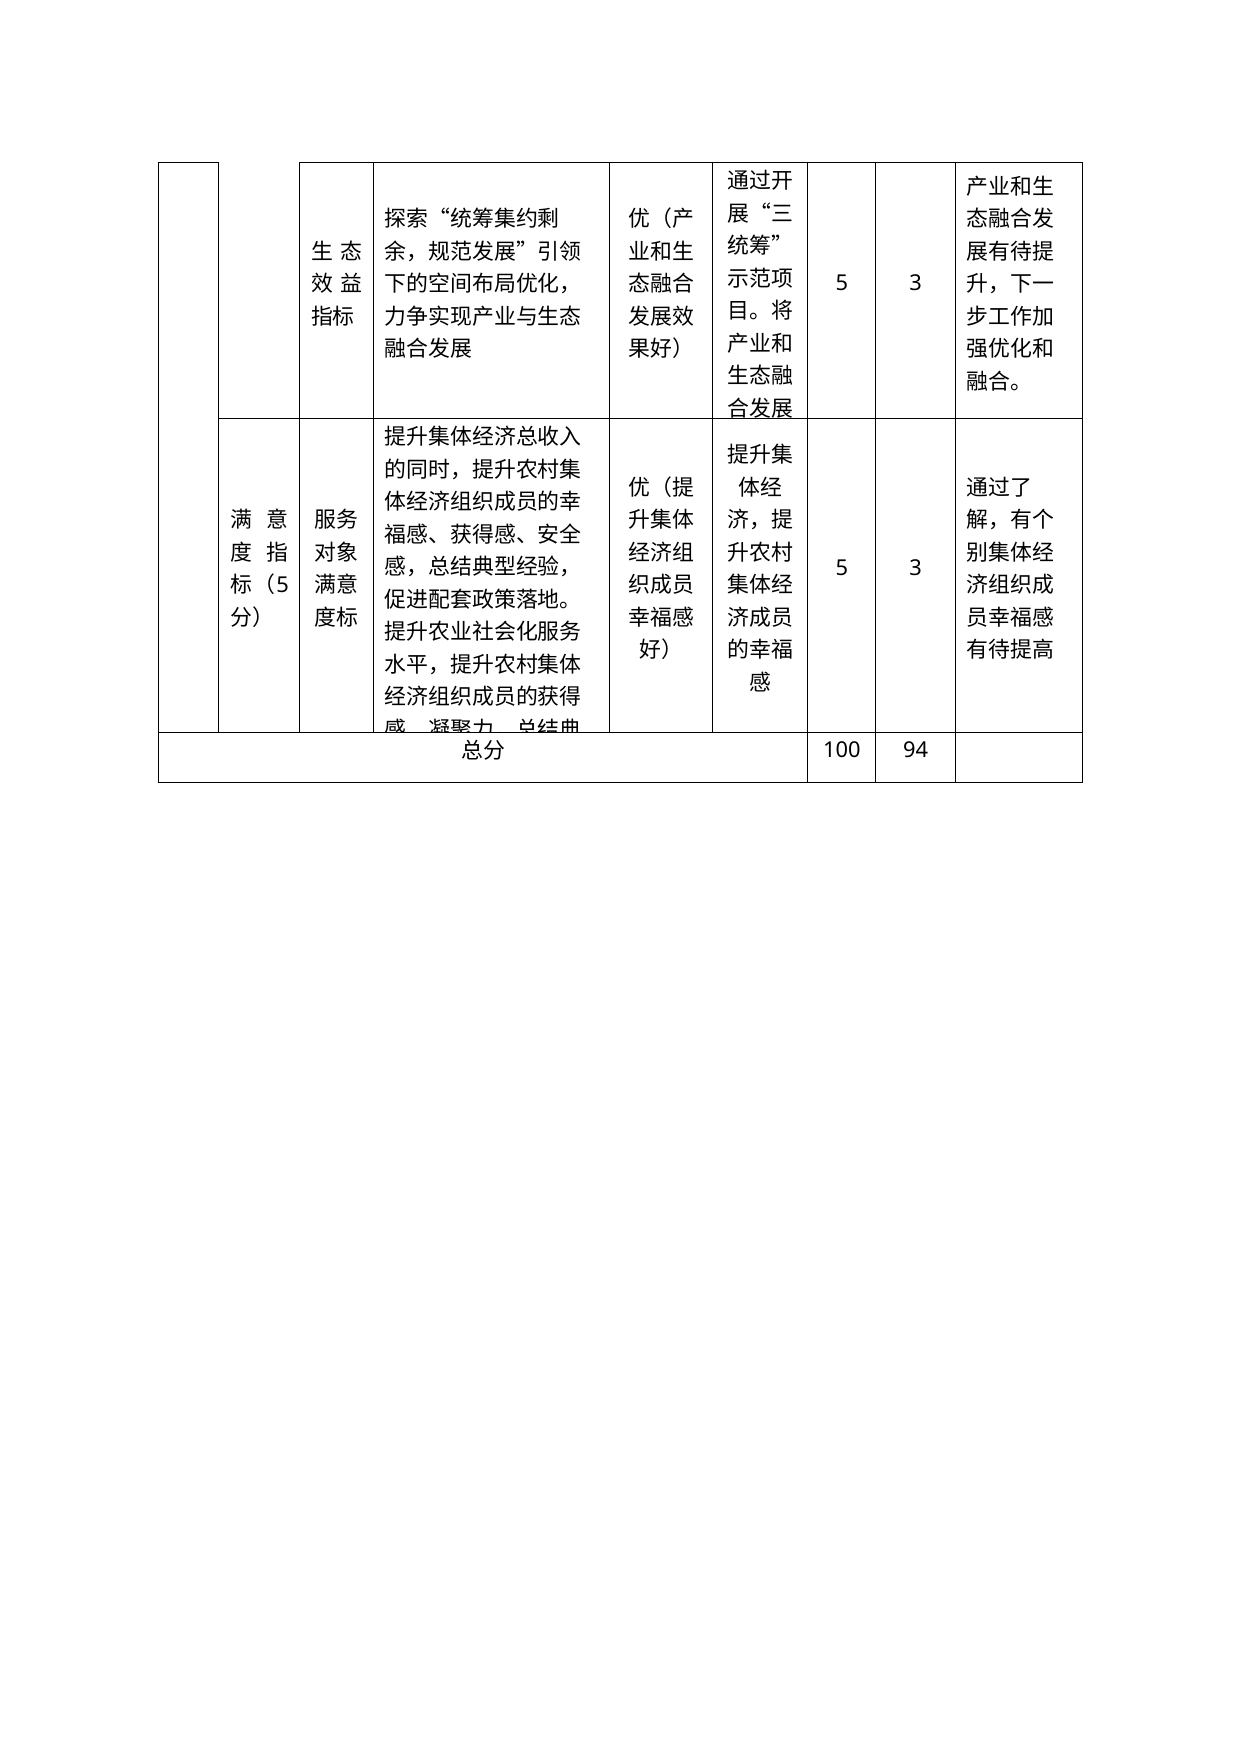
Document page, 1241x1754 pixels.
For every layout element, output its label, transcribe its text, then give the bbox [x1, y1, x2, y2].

table_cell 3 [876, 419, 955, 732]
table_cell 94 [876, 733, 955, 782]
table_cell 通过开展“三统筹”示范项目。将产业和生态融合发展 [713, 163, 807, 418]
table_cell 5 [808, 419, 875, 732]
table_cell 100 [808, 733, 875, 782]
table_cell 5 [808, 163, 875, 418]
table_cell 满意度指标（5分） [219, 419, 299, 732]
table_cell 优（产业和生态融合发展效果好） [610, 163, 712, 418]
table_cell 通过了解，有个别集体经济组织成员幸福感有待提高 [956, 419, 1082, 732]
table_cell 产业和生态融合发展有待提升，下一步工作加强优化和融合。 [956, 163, 1082, 418]
table_cell 优（提升集体经济组织成员幸福感好） [610, 419, 712, 732]
table_cell 生态效益指标 [300, 163, 373, 418]
table_cell 服务对象满意度标 [300, 419, 373, 732]
table_cell 总分 [159, 733, 807, 782]
table_cell 3 [876, 163, 955, 418]
table_cell 提升集体经济，提升农村集体经济成员的幸福感 [713, 419, 807, 732]
table_cell [956, 733, 1082, 782]
table_cell 提升集体经济总收入的同时，提升农村集体经济组织成员的幸福感、获得感、安全感，总结典型经验，促进配套政策落地。提升农业社会化服务水平，提升农村集体经济组织成员的获得感、凝聚力，总结典型经验，促进配套政策落地。 [374, 419, 609, 732]
table_cell 探索“统筹集约剩余，规范发展”引领下的空间布局优化，力争实现产业与生态融合发展 [374, 163, 609, 418]
